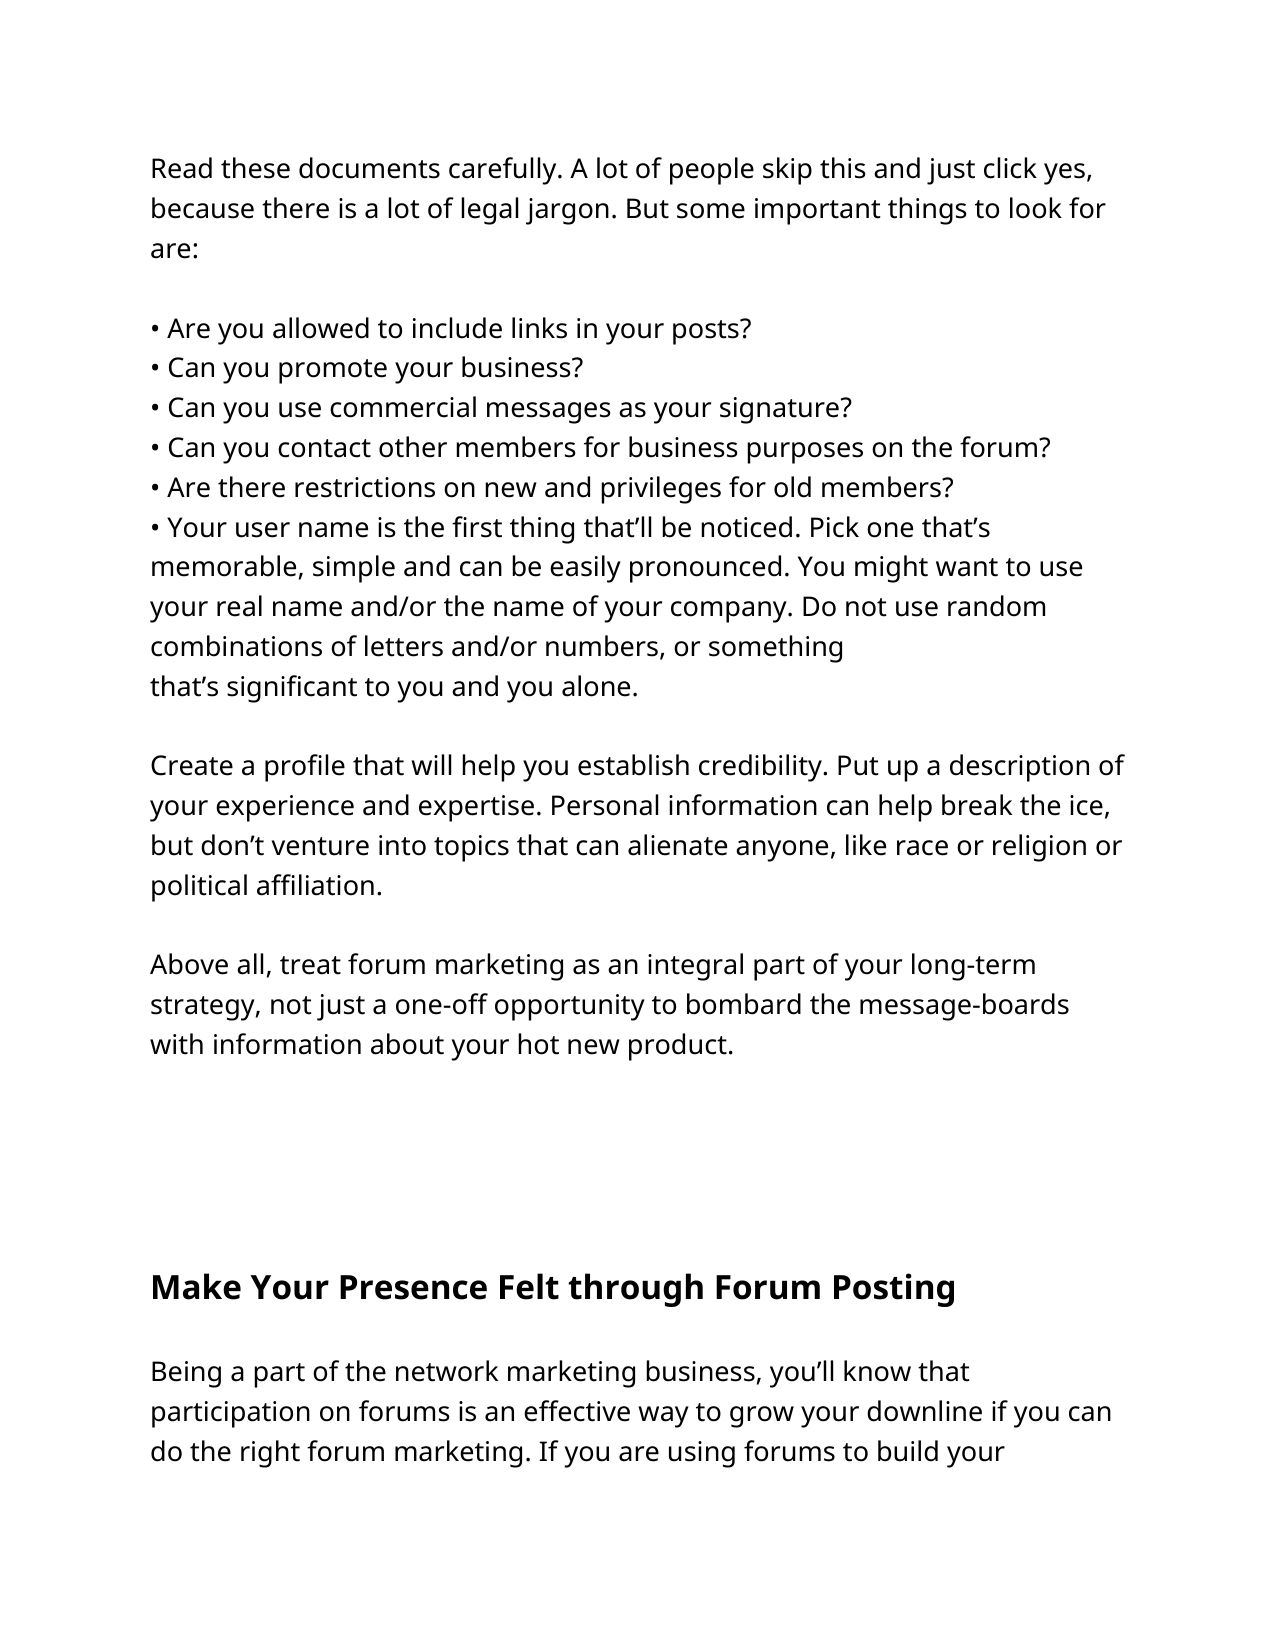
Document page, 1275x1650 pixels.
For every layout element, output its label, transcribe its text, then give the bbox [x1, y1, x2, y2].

text • Can you use commercial messages as your signature? [150, 389, 1125, 426]
text • Are you allowed to include links in your posts? [150, 309, 1125, 346]
text • Your user name is the first thing that’ll be noticed. Pick one that’s memorable, simple and can be easily pronounced. You might want to use your real name and/or the name of your company. Do not use random combinations of letters and/or numbers, or something [150, 508, 1125, 664]
text Read these documents carefully. A lot of people skip this and just click yes, because there is a lot of legal jargon. But some important things to look for are: [150, 150, 1125, 266]
text Create a profile that will help you establish credibility. Put up a description of your experience and expertise. Personal information can help break the ice, but don’t venture into topics that can alienate anyone, like race or religion or political affiliation. [150, 747, 1125, 903]
text Make Your Presence Felt through Forum Posting [150, 1264, 1125, 1309]
text • Are there restrictions on new and privileges for old members? [150, 468, 1125, 505]
text • Can you promote your business? [150, 349, 1125, 386]
text Above all, treat forum marketing as an integral part of your long-term strategy, not just a one-off opportunity to bombard the message-boards with information about your hot new product. [150, 946, 1125, 1062]
text that’s significant to you and you alone. [150, 667, 1125, 704]
text • Can you contact other members for business purposes on the forum? [150, 428, 1125, 465]
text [150, 1353, 1125, 1469]
